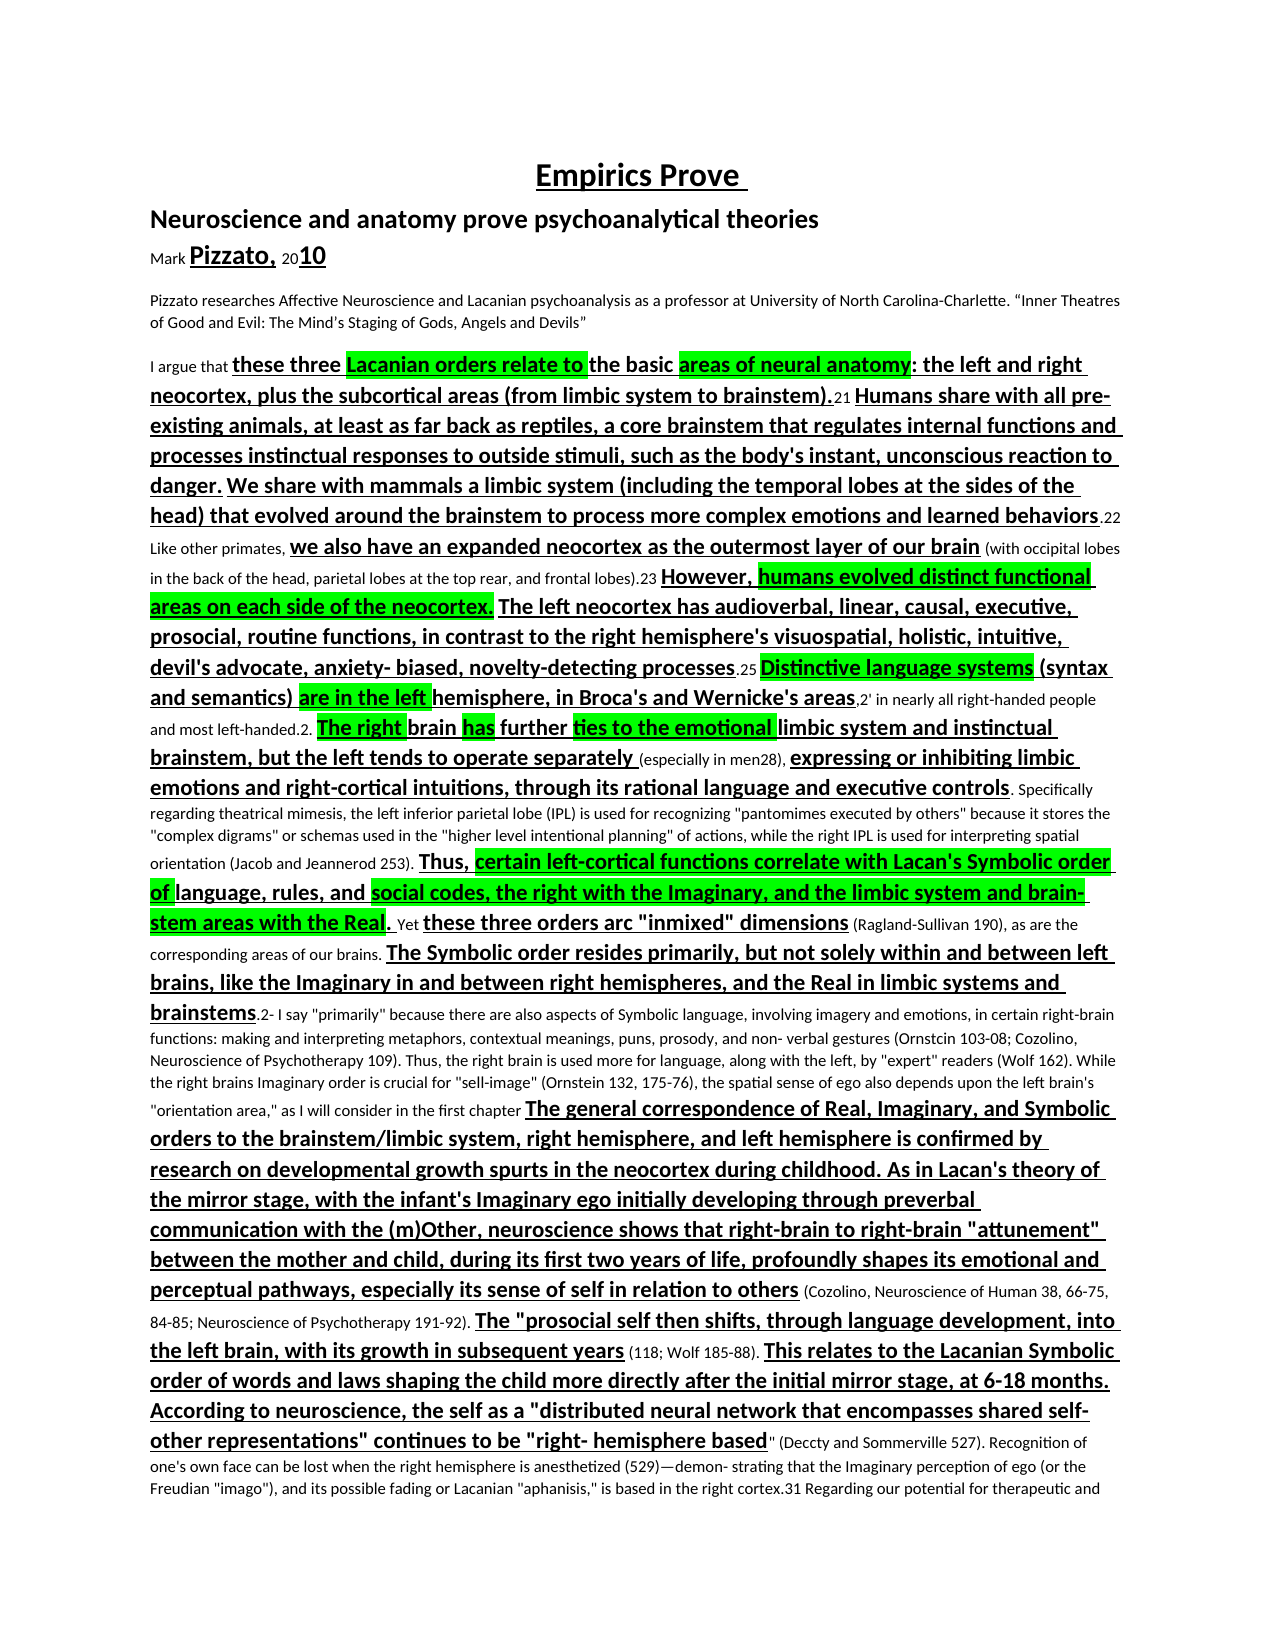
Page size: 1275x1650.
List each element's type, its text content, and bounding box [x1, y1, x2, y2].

text Mark Pizzato, 2010 [150, 238, 1125, 271]
subtitle Empirics Prove [150, 154, 1125, 195]
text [150, 351, 1125, 1498]
subtitle Neuroscience and anatomy prove psychoanalytical theories [150, 202, 1125, 235]
text Pizzato researches Affective Neuroscience and Lacanian psychoanalysis as a professor at University of North Carolina-Charlette. “Inner Theatres of Good and Evil: The Mind’s Staging of Gods, Angels and Devils” [150, 290, 1125, 332]
